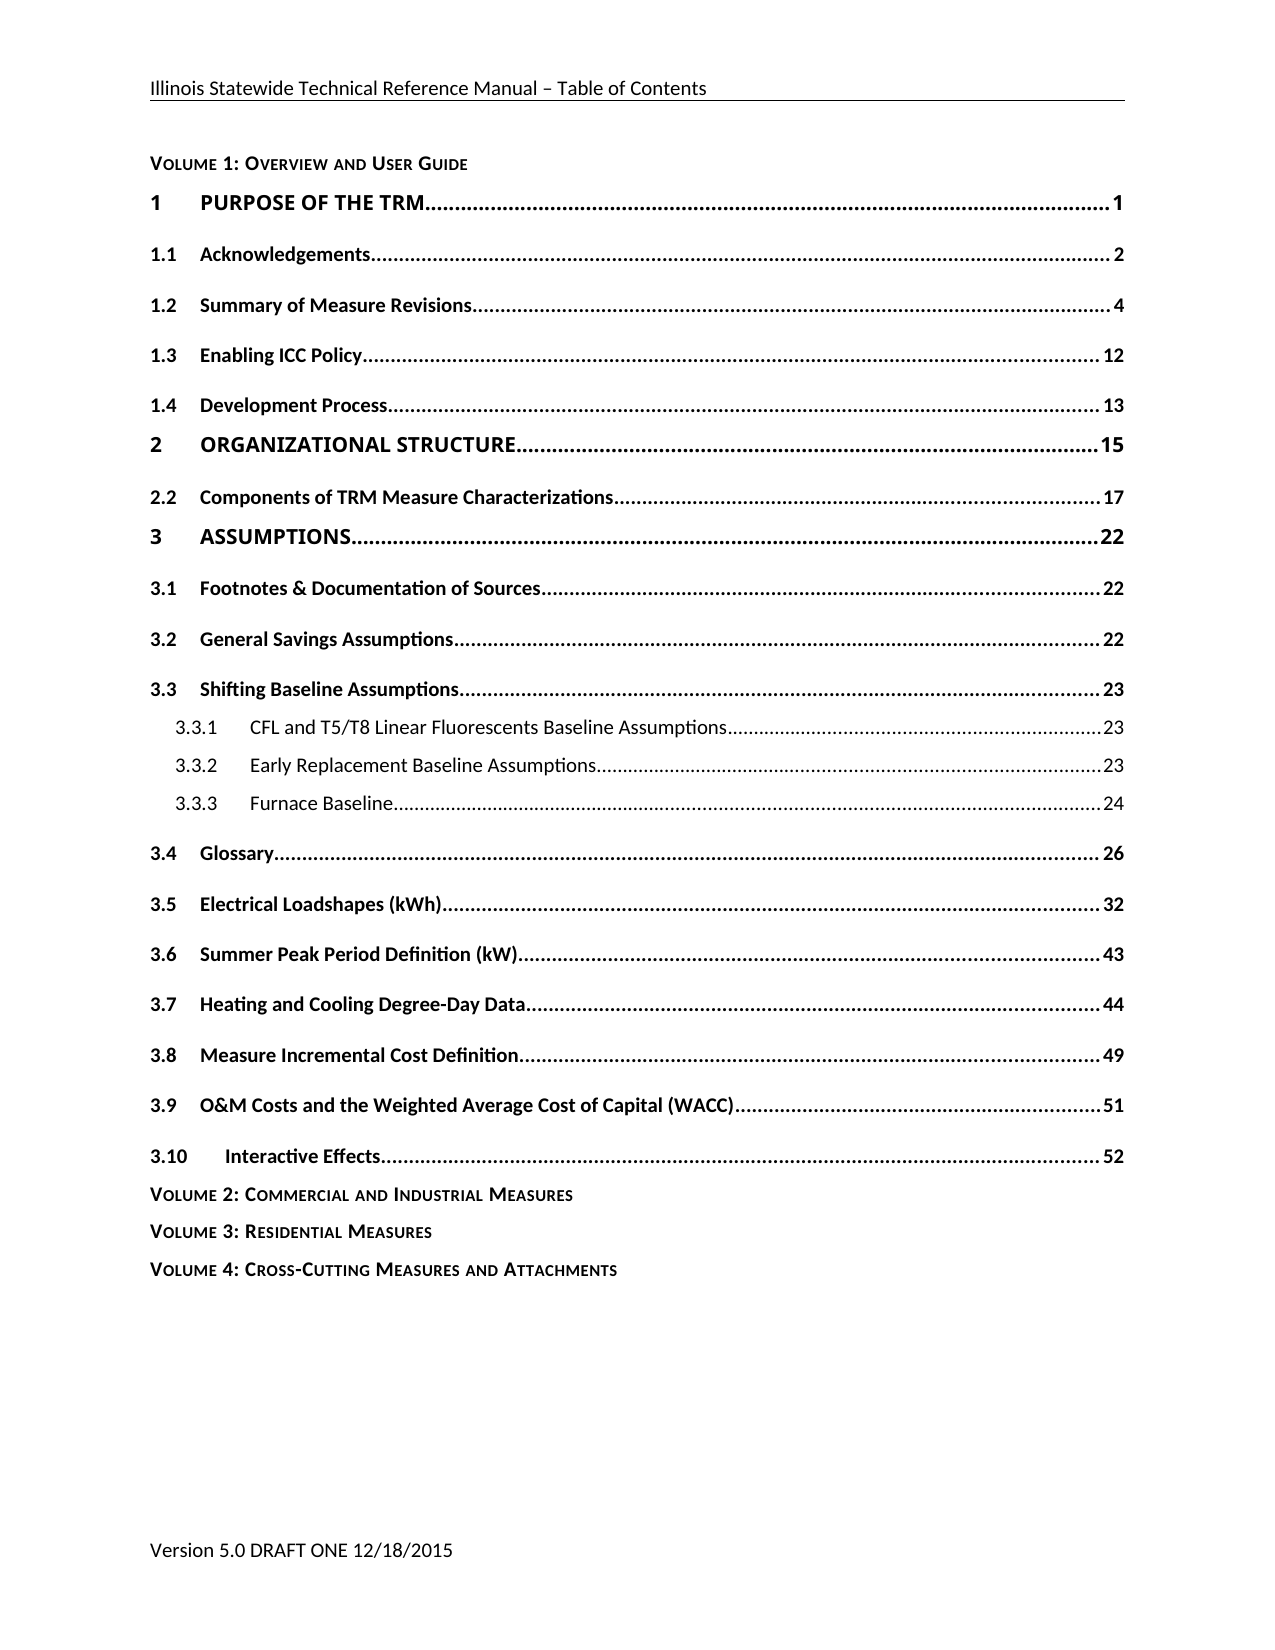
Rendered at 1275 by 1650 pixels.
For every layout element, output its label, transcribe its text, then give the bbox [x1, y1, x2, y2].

text 1.1 Acknowledgements 2 [150, 241, 1125, 267]
text 3.1 Footnotes & Documentation of Sources 22 [150, 575, 1125, 601]
text 3.5 Electrical Loadshapes (kWh) 32 [150, 891, 1125, 916]
text 3.7 Heating and Cooling Degree-Day Data 44 [150, 992, 1125, 1017]
text 1 Purpose of the TRM 1 [150, 188, 1125, 216]
text Volume 3: Residential Measures [150, 1219, 1125, 1244]
text 3.3 Shifting Baseline Assumptions 23 [150, 676, 1125, 702]
text 1.3 Enabling ICC Policy 12 [150, 342, 1125, 368]
text 3.2 General Savings Assumptions 22 [150, 626, 1125, 651]
text 3.8 Measure Incremental Cost Definition 49 [150, 1042, 1125, 1067]
text 1.2 Summary of Measure Revisions 4 [150, 292, 1125, 317]
text 3.3.1 CFL and T5/T8 Linear Fluorescents Baseline Assumptions 23 [175, 714, 1125, 739]
text Volume 1: Overview and User Guide [150, 150, 1125, 175]
text Volume 2: Commercial and Industrial Measures [150, 1181, 1125, 1206]
text 3.3.3 Furnace Baseline 24 [175, 790, 1125, 815]
text 3.6 Summer Peak Period Definition (kW) 43 [150, 941, 1125, 967]
text 3.3.2 Early Replacement Baseline Assumptions 23 [175, 752, 1125, 777]
text 2.2 Components of TRM Measure Characterizations 17 [150, 484, 1125, 509]
text 2 Organizational Structure 15 [150, 431, 1125, 459]
text 3.4 Glossary 26 [150, 840, 1125, 866]
text 3 Assumptions 22 [150, 522, 1125, 550]
text 1.4 Development Process 13 [150, 393, 1125, 418]
text Volume 4: Cross-Cutting Measures and Attachments [150, 1257, 1125, 1282]
text 3.10 Interactive Effects 52 [150, 1143, 1125, 1168]
text 3.9 O&M Costs and the Weighted Average Cost of Capital (WACC) 51 [150, 1092, 1125, 1118]
